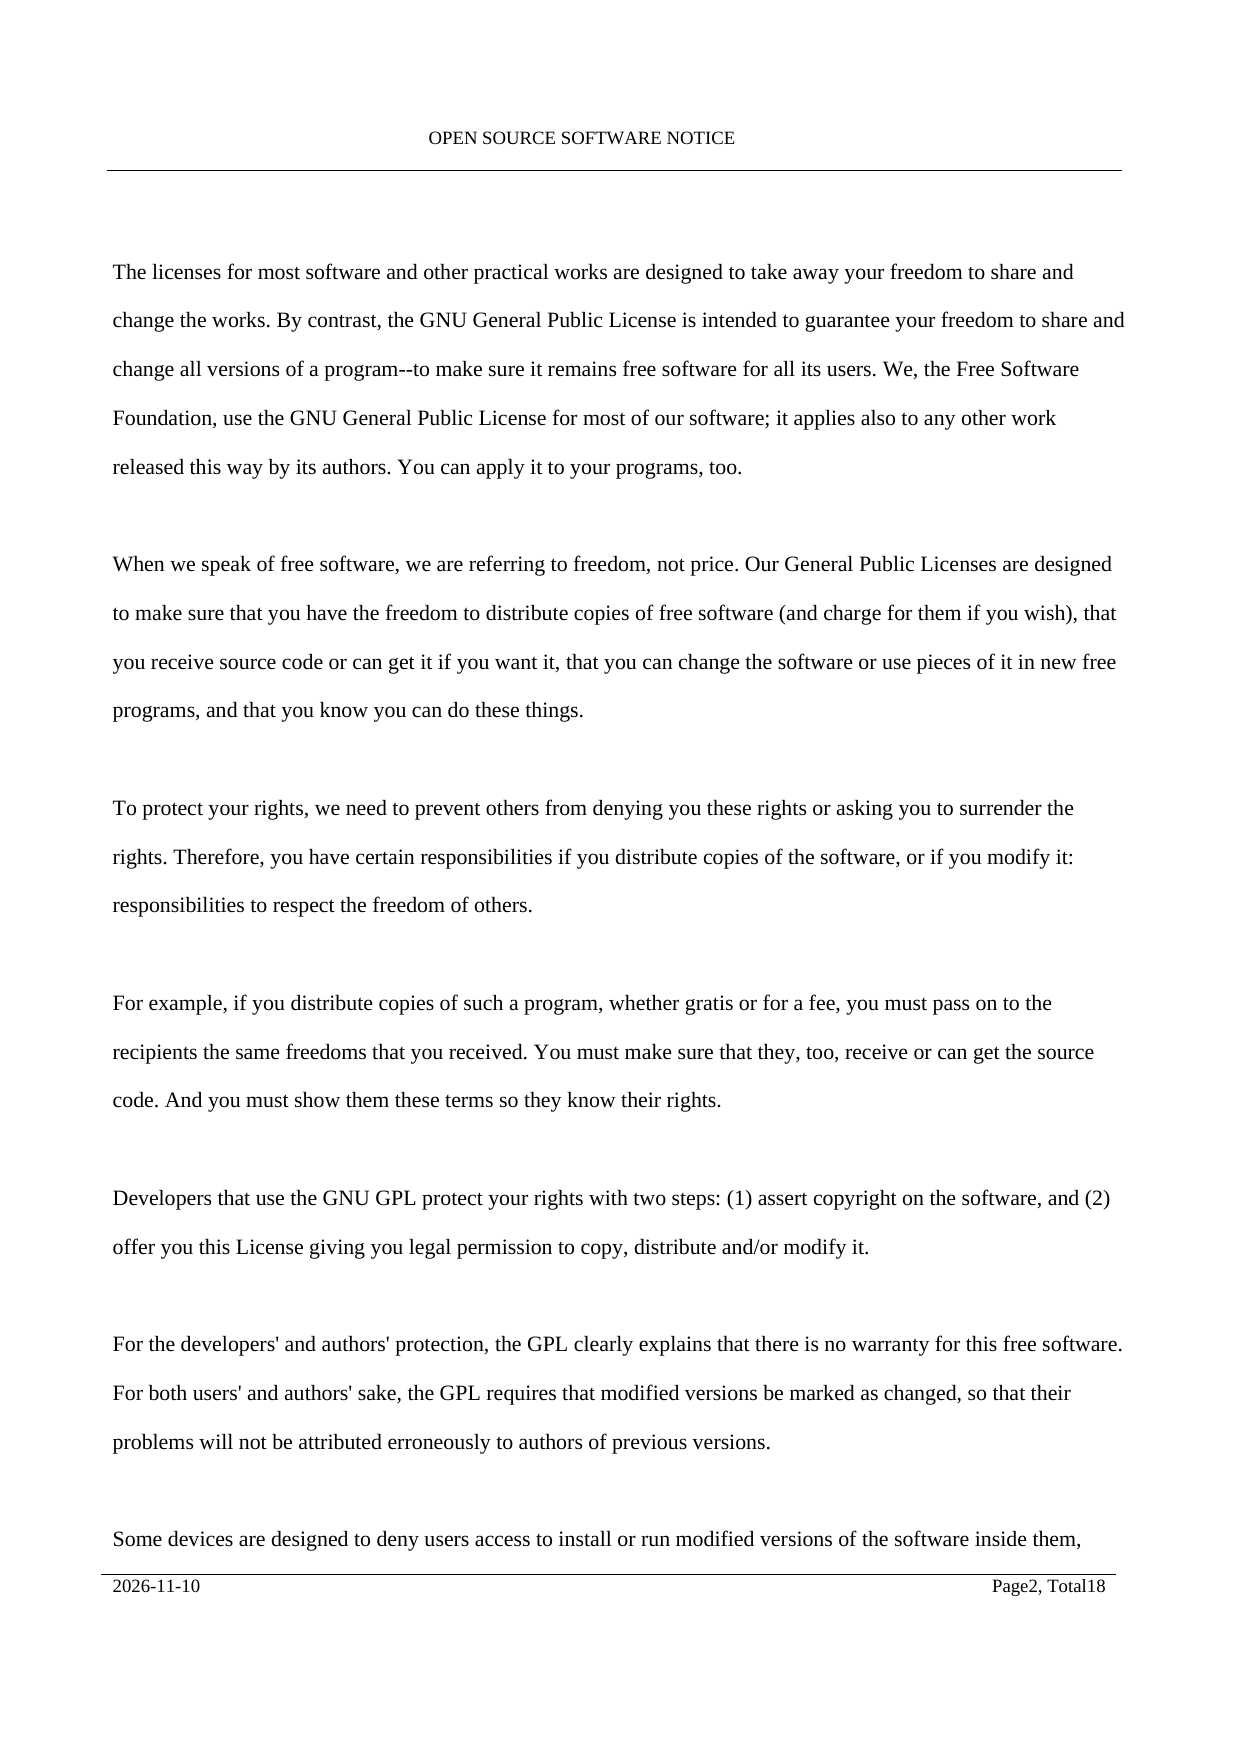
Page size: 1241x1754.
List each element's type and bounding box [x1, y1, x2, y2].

text [112, 206, 1128, 1555]
